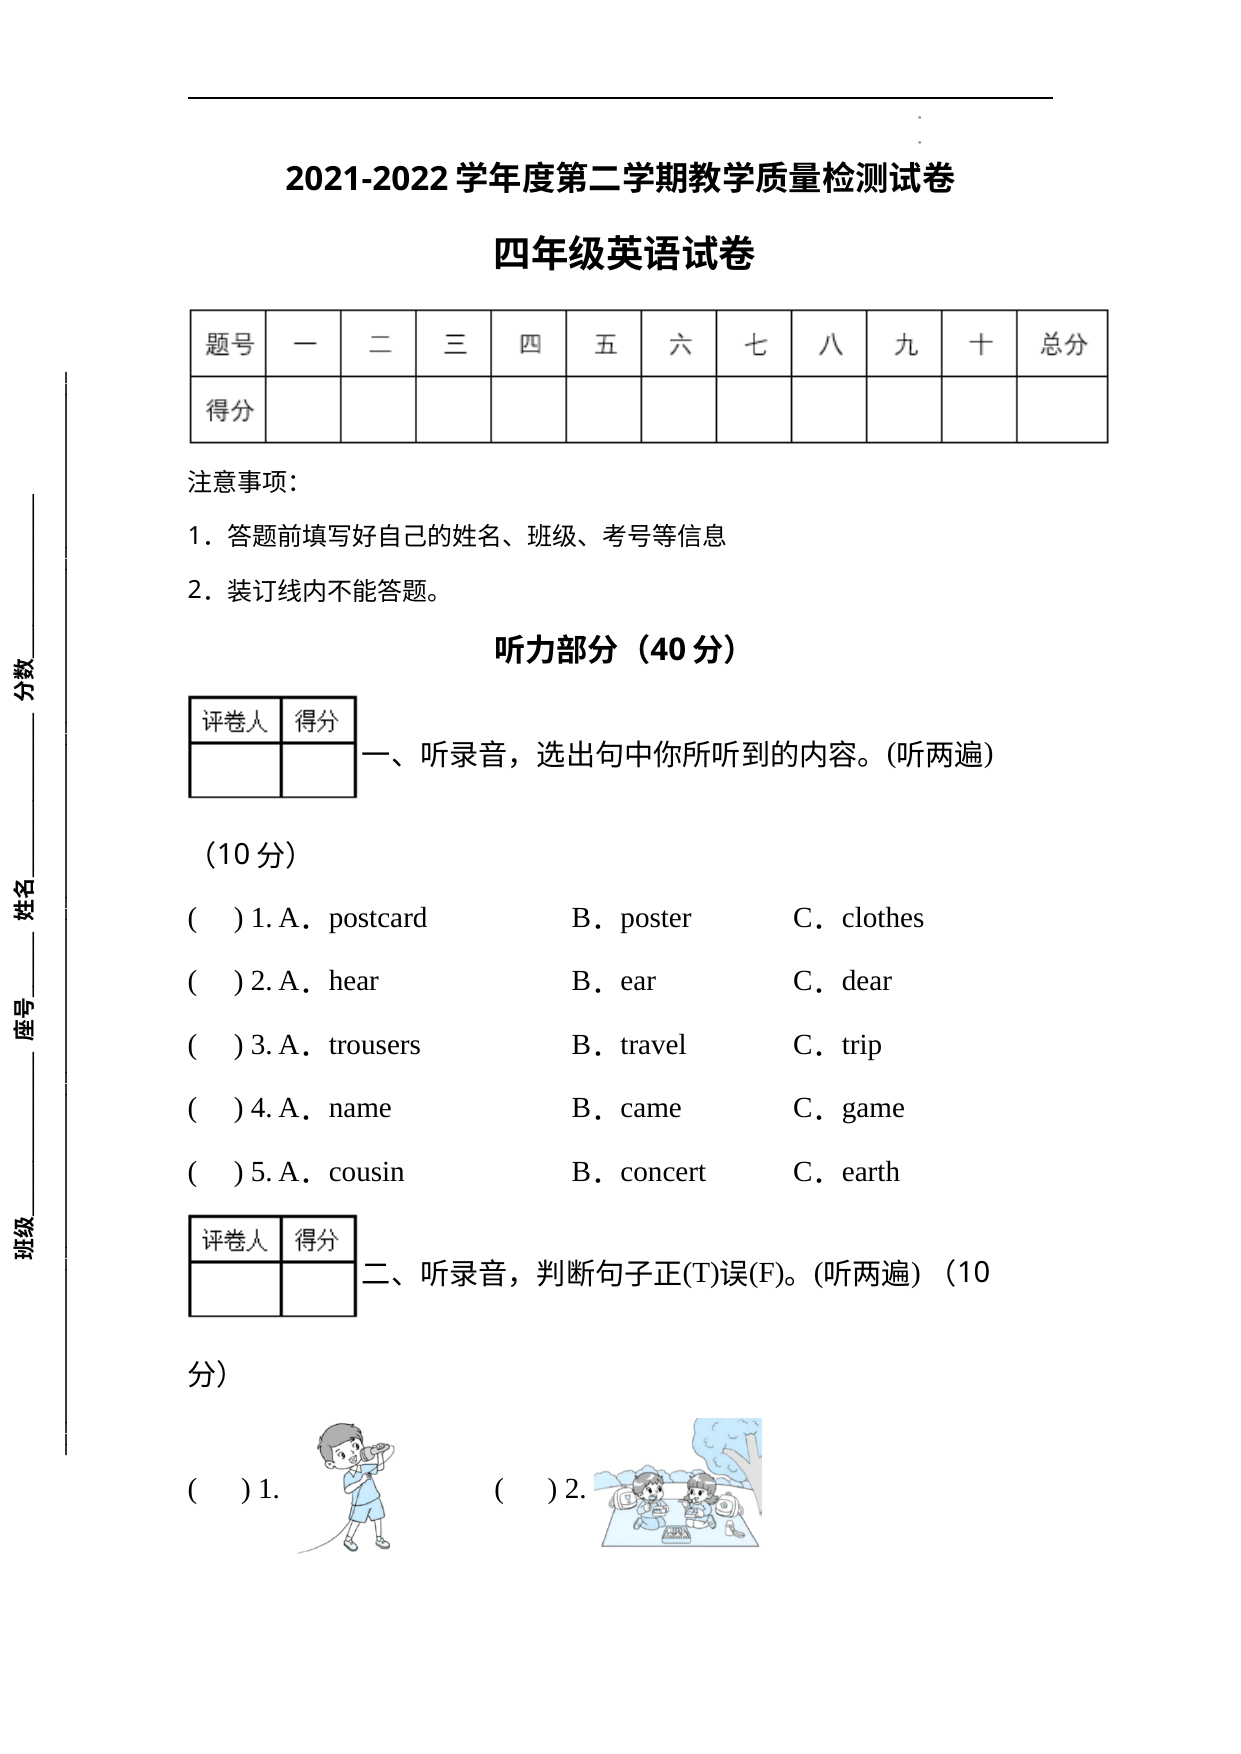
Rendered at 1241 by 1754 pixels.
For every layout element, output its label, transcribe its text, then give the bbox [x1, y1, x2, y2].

text ( ) 5. A．cousin B．concert C．earth [187, 1149, 1053, 1192]
picture [187, 1212, 362, 1322]
text 1．答题前填写好自己的姓名、班级、考号等信息 [187, 517, 1053, 553]
text 听力部分（40分） [187, 626, 1053, 671]
text ( ) 3. A．trousers B．travel C．trip [187, 1023, 1053, 1065]
text 2．装订线内不能答题。 [187, 571, 1053, 607]
text 一、听录音，选出句中你所听到的内容。(听两遍)（10分） [187, 694, 1053, 874]
text 四年级英语试卷 [187, 224, 1053, 278]
picture [187, 305, 1115, 450]
text 二、听录音，判断句子正(T)误(F)。(听两遍) （10分） [187, 1213, 1053, 1394]
text 注意事项： [187, 462, 1053, 499]
text 2021-2022学年度第二学期教学质量检测试卷 [187, 151, 1053, 200]
picture [187, 693, 362, 803]
text ( ) 2. A．hear B．ear C．dear [187, 959, 1053, 1001]
picture [593, 1418, 763, 1556]
text ( ) 4. A．name B．came C．game [187, 1086, 1053, 1128]
text ( ) 1. A．postcard B．poster C．clothes [187, 896, 1053, 938]
picture [287, 1415, 429, 1556]
